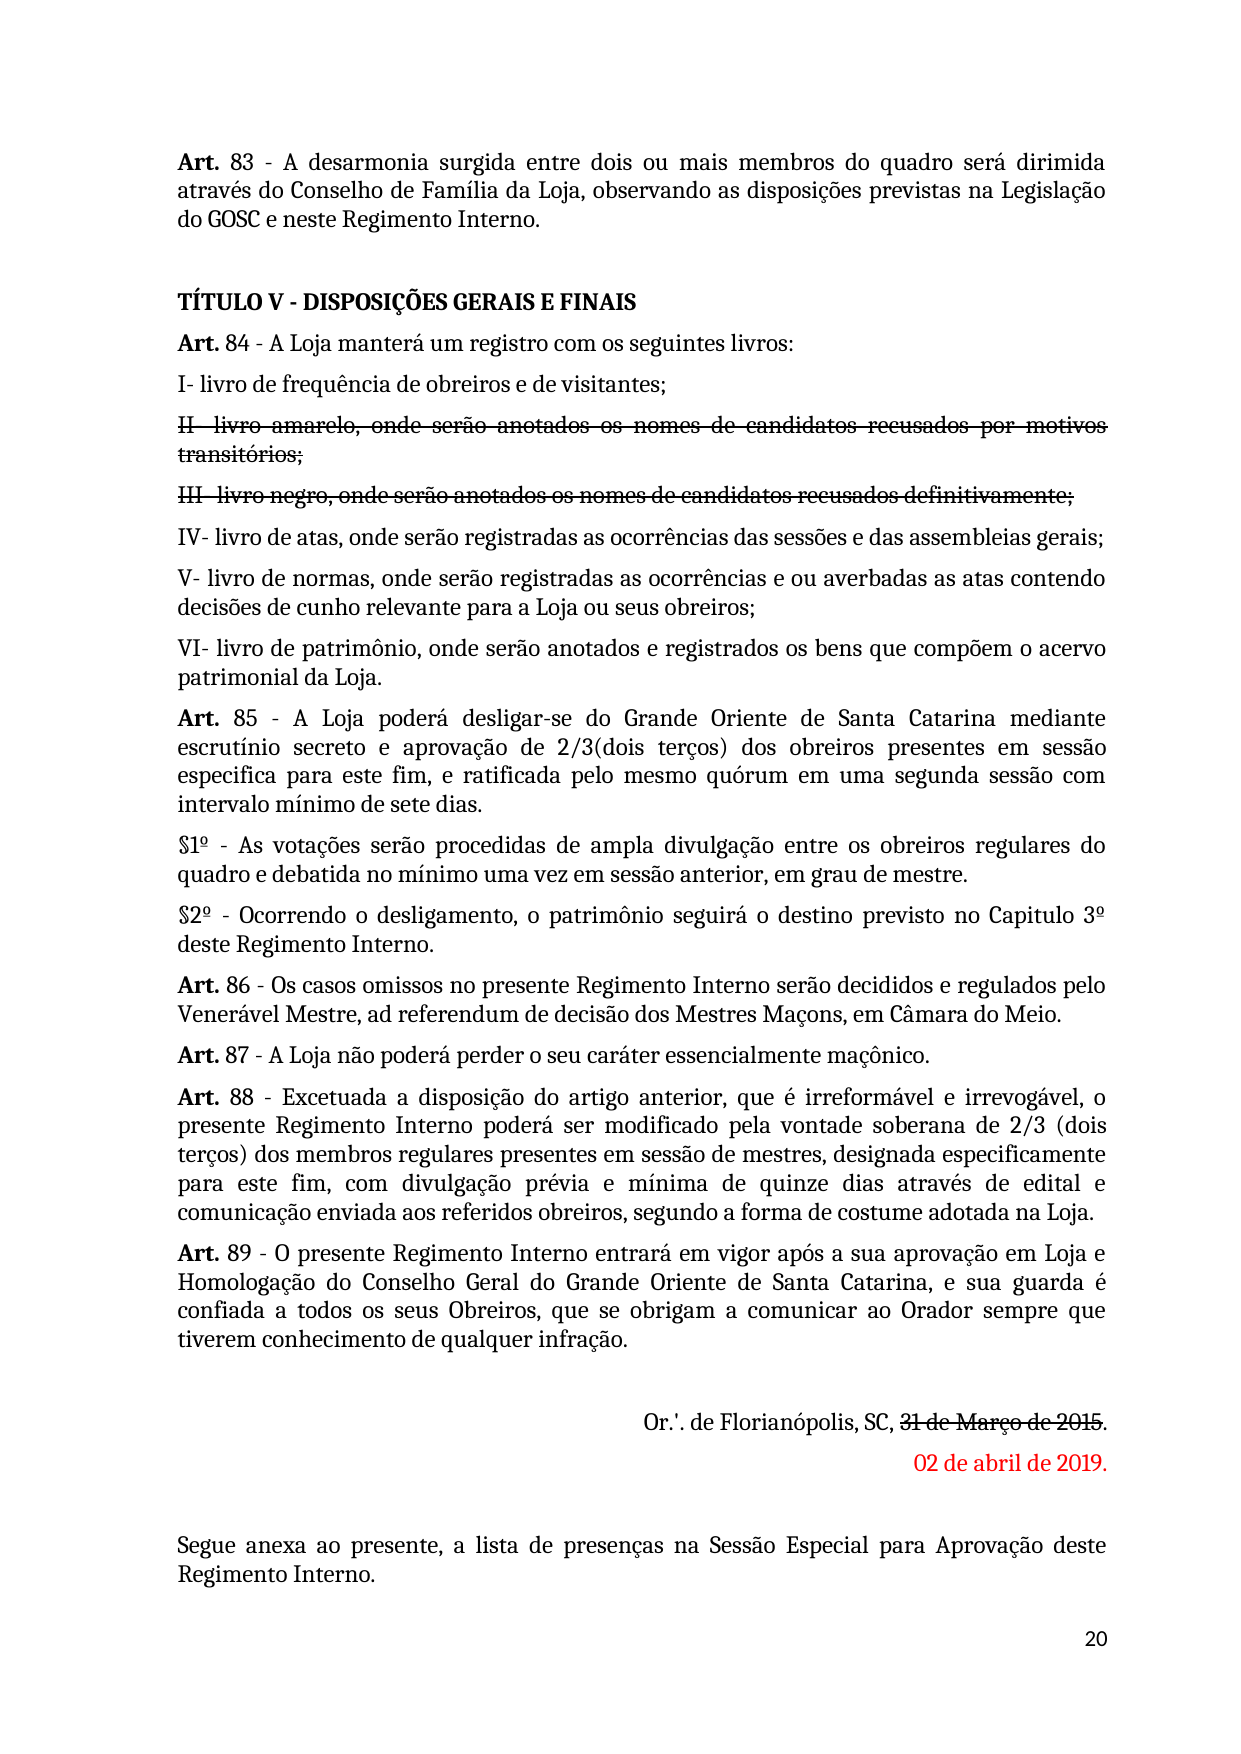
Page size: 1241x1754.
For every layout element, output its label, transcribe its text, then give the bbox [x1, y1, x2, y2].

text II- livro amarelo, onde serão anotados os nomes de candidatos recusados por motivos transitórios; [177, 411, 1107, 426]
text §1º - As votações serão procedidas de ampla divulgação entre os obreiros regulares do quadro e debatida no mínimo uma vez em sessão anterior, em grau de mestre. [177, 831, 1107, 889]
text TÍTULO V - DISPOSIÇÕES GERAIS E FINAIS [177, 288, 1107, 316]
text I- livro de frequência de obreiros e de visitantes; [177, 370, 1107, 399]
text II- livro amarelo, onde serão anotados os nomes de candidatos recusados por motivos transitórios; [177, 427, 1107, 469]
text V- livro de normas, onde serão registradas as ocorrências e ou averbadas as atas contendo decisões de cunho relevante para a Loja ou seus obreiros; [177, 564, 1107, 621]
text Art. 89 - O presente Regimento Interno entrará em vigor após a sua aprovação em Loja e Homologação do Conselho Geral do Grande Oriente de Santa Catarina, e sua guarda é confiada a todos os seus Obreiros, que se obrigam a comunicar ao Orador sempre que tiverem conhecimento de qualquer infração. [177, 1239, 1107, 1354]
text Art. 88 - Excetuada a disposição do artigo anterior, que é irreformável e irrevogável, o presente Regimento Interno poderá ser modificado pela vontade soberana de 2/3 (dois terços) dos membros regulares presentes em sessão de mestres, designada especificamente para este fim, com divulgação prévia e mínima de quinze dias através de edital e comunicação enviada aos referidos obreiros, segundo a forma de costume adotada na Loja. [177, 1083, 1107, 1226]
text §2º - Ocorrendo o desligamento, o patrimônio seguirá o destino previsto no Capitulo 3º deste Regimento Interno. [177, 901, 1107, 959]
text Art. 85 - A Loja poderá desligar-se do Grande Oriente de Santa Catarina mediante escrutínio secreto e aprovação de 2/3(dois terços) dos obreiros presentes em sessão especifica para este fim, e ratificada pelo mesmo quórum em uma segunda sessão com intervalo mínimo de sete dias. [177, 704, 1107, 819]
text VI- livro de patrimônio, onde serão anotados e registrados os bens que compõem o acervo patrimonial da Loja. [177, 634, 1107, 691]
text 02 de abril de 2019. [177, 1449, 1107, 1478]
text IV- livro de atas, onde serão registradas as ocorrências das sessões e das assembleias gerais; [177, 523, 1107, 551]
text Art. 84 - A Loja manterá um registro com os seguintes livros: [177, 329, 1107, 358]
text III- livro negro, onde serão anotados os nomes de candidatos recusados definitivamente; [177, 481, 1107, 510]
text Segue anexa ao presente, a lista de presenças na Sessão Especial para Aprovação deste Regimento Interno. [177, 1531, 1107, 1589]
text Art. 86 - Os casos omissos no presente Regimento Interno serão decididos e regulados pelo Venerável Mestre, ad referendum de decisão dos Mestres Maçons, em Câmara do Meio. [177, 971, 1107, 1029]
text Or.'. de Florianópolis, SC, 31 de Março de 2015. [177, 1408, 1107, 1436]
text Art. 87 - A Loja não poderá perder o seu caráter essencialmente maçônico. [177, 1041, 1107, 1070]
text Art. 83 - A desarmonia surgida entre dois ou mais membros do quadro será dirimida através do Conselho de Família da Loja, observando as disposições previstas na Legislação do GOSC e neste Regimento Interno. [177, 148, 1107, 234]
